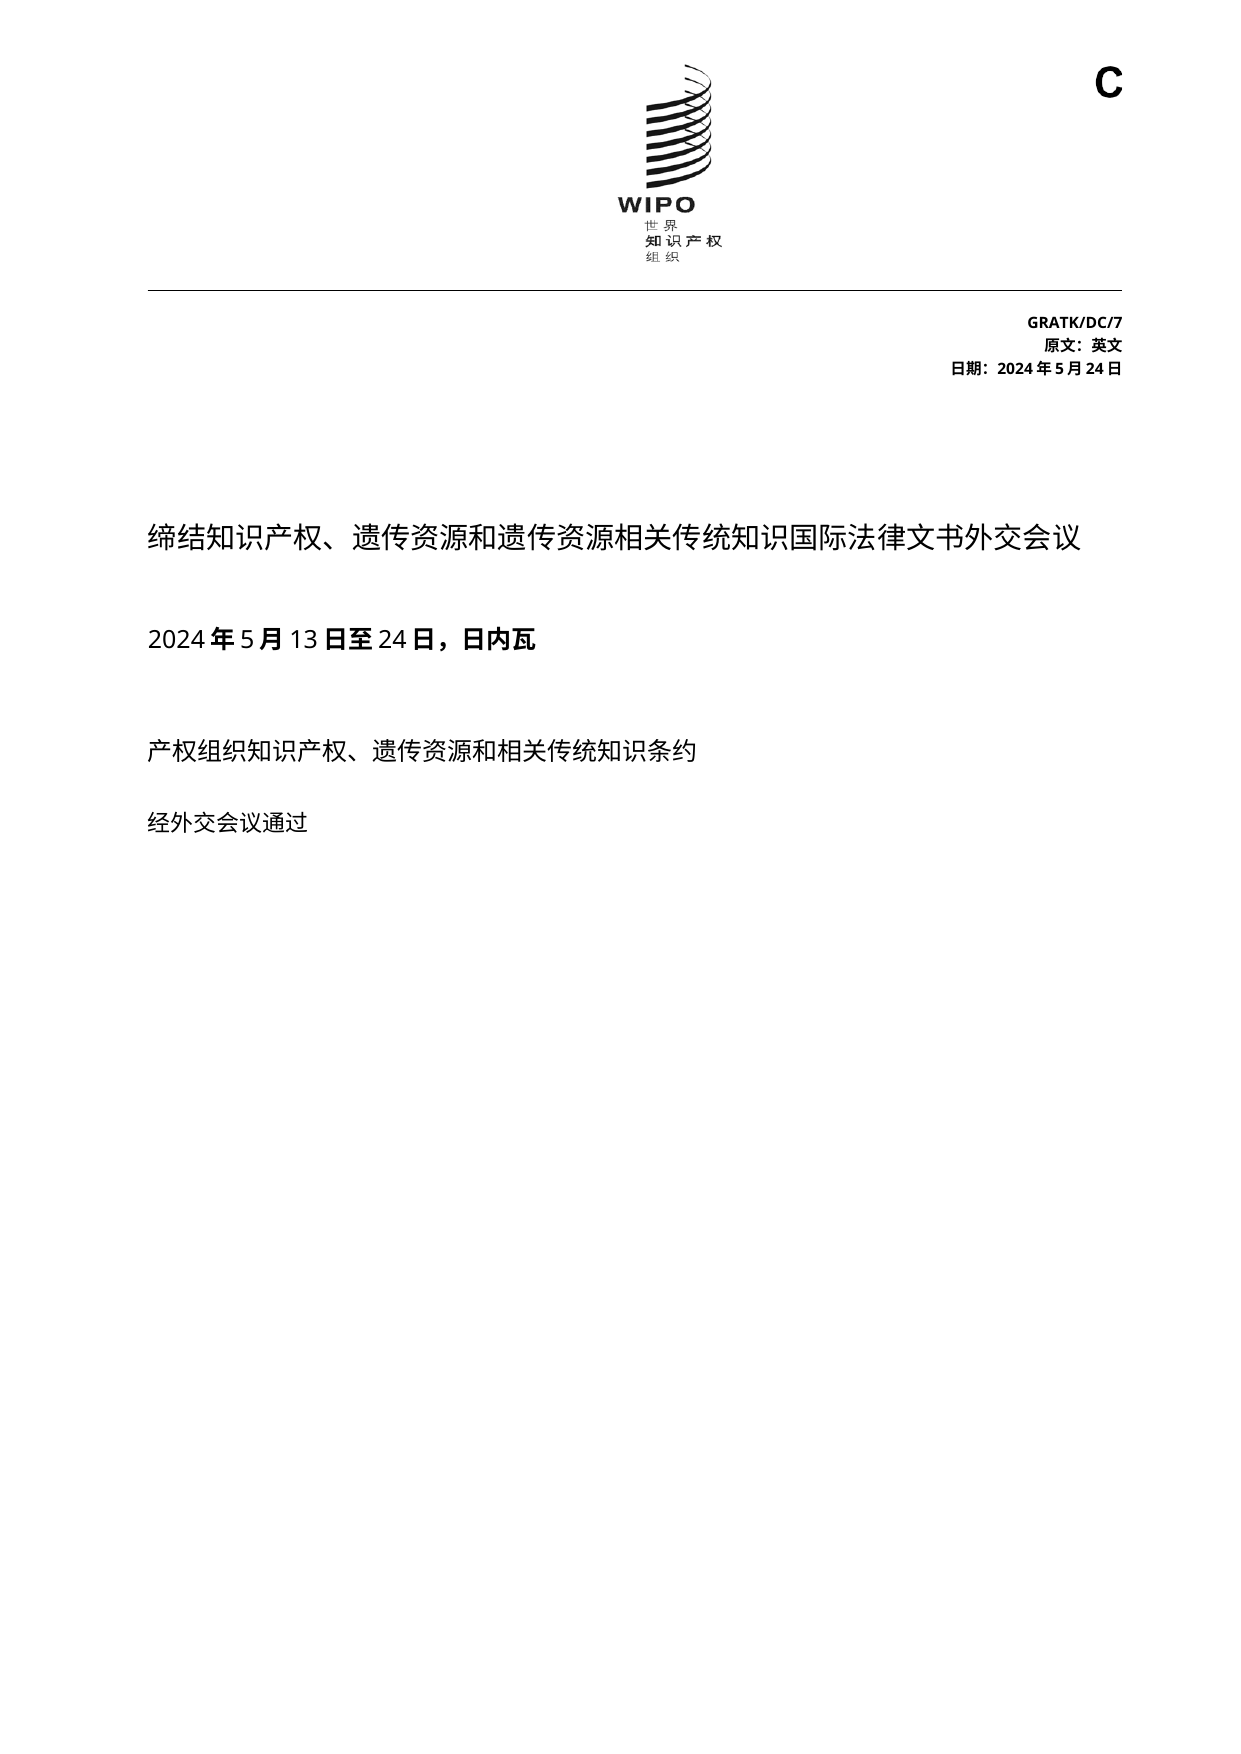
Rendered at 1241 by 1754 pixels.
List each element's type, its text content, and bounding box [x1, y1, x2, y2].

text 日期：2024年5月24日 [148, 356, 1122, 379]
text 2024年5月13日至24日，日内瓦 [148, 620, 1122, 656]
text 缔结知识产权、遗传资源和遗传资源相关传统知识国际法律文书外交会议 [148, 515, 1122, 557]
text 原文：英文 [148, 333, 1122, 356]
text 产权组织知识产权、遗传资源和相关传统知识条约 [148, 731, 1122, 767]
picture [613, 59, 1123, 278]
text 经外交会议通过 [148, 805, 1122, 838]
text GRATK/DC/7 [148, 291, 1122, 333]
